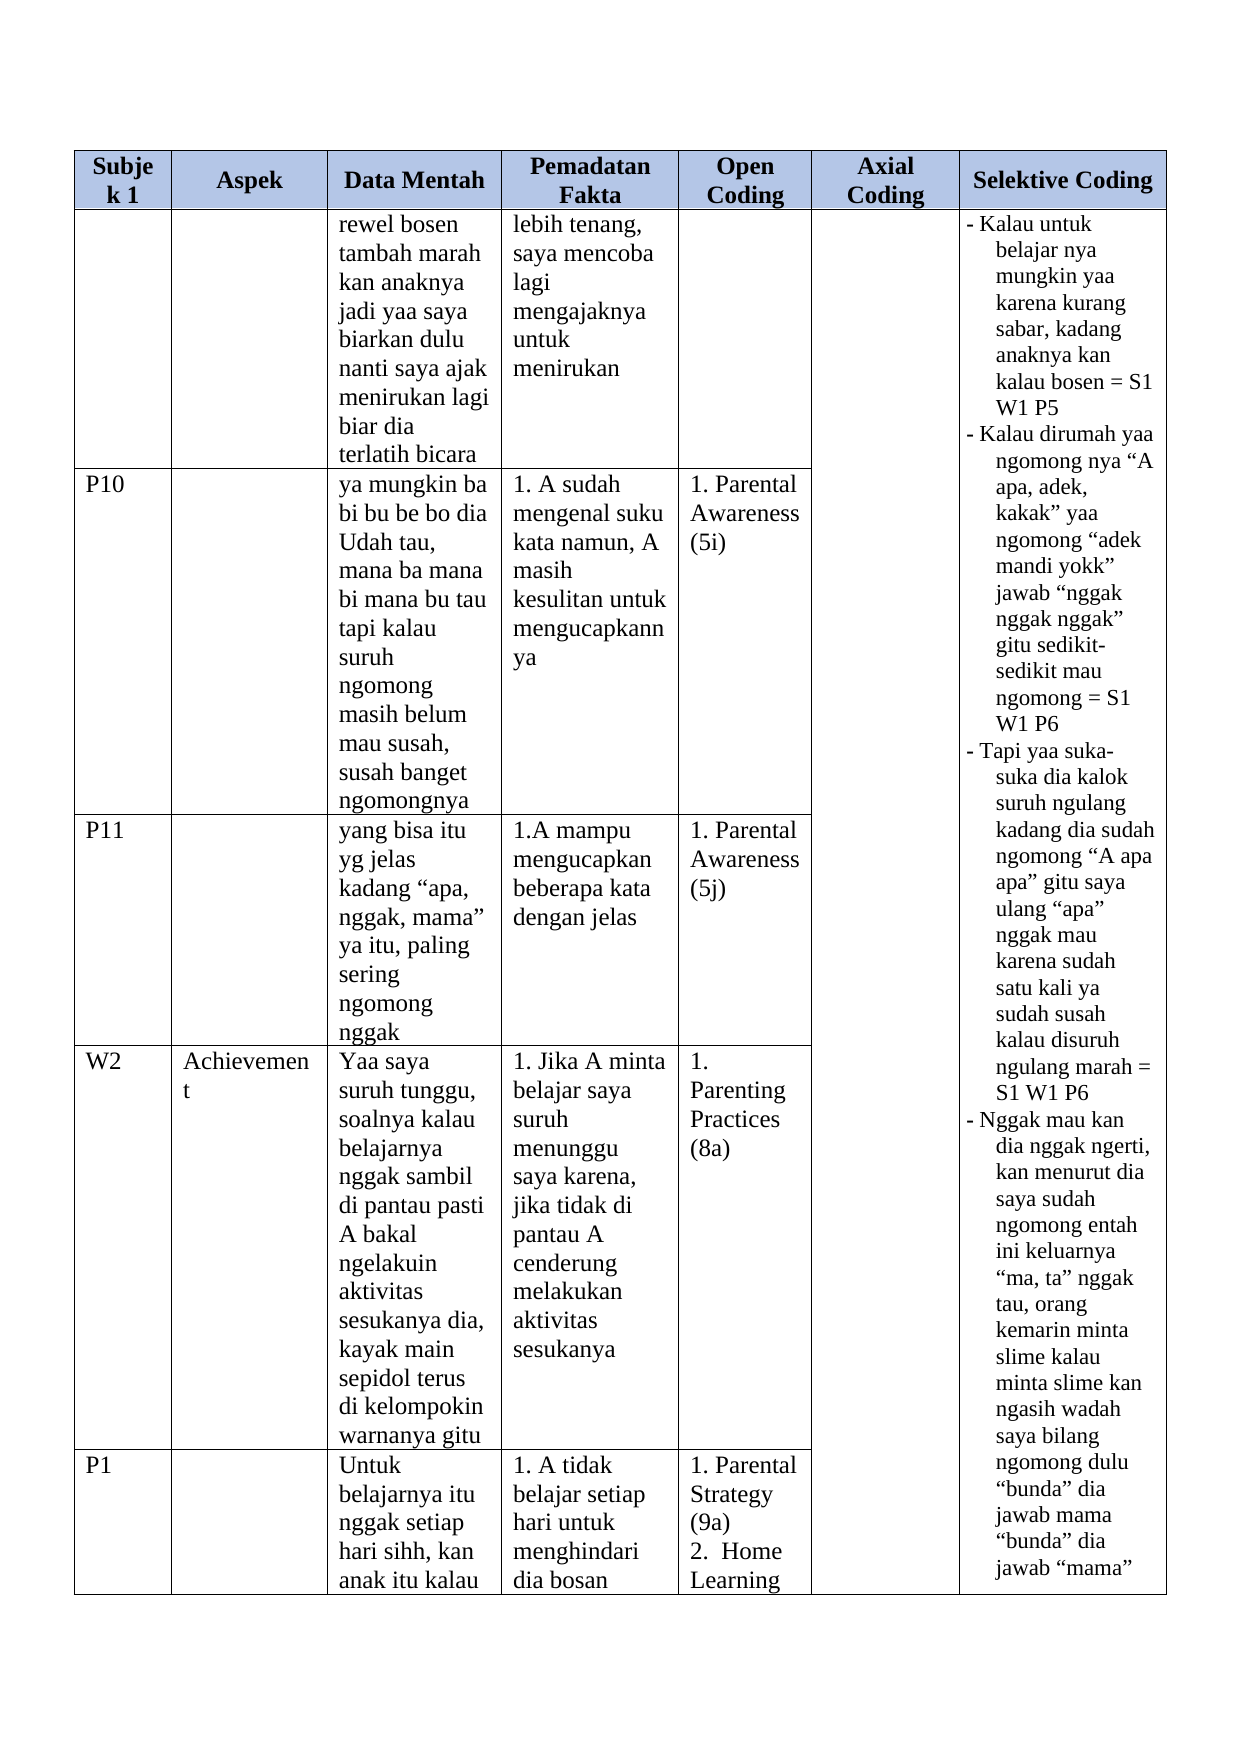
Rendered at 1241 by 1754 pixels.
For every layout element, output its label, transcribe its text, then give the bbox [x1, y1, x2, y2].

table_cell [679, 210, 811, 468]
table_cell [328, 210, 501, 468]
table_cell Yaa saya suruh tunggu, soalnya kalau belajarnya nggak sambil di pantau pasti A bakal ngelakuin aktivitas sesukanya dia, kayak main sepidol terus di kelompokin warnanya gitu [328, 1046, 501, 1449]
table_cell P10 [75, 469, 171, 814]
table_cell yang bisa itu yg jelas kadang “apa, nggak, mama” ya itu, paling sering ngomong nggak [328, 815, 501, 1045]
table_header Subjek 1 [75, 151, 171, 208]
table_header Pemadatan Fakta [502, 151, 678, 208]
table_cell 1. A sudah mengenal suku kata namun, A masih kesulitan untuk mengucapkannya [502, 469, 678, 814]
table_cell [172, 210, 327, 468]
table_header Aspek [172, 151, 327, 208]
table_cell W2 [75, 1046, 171, 1449]
table_cell ya mungkin ba bi bu be bo dia Udah tau, mana ba mana bi mana bu tau tapi kalau suruh ngomong masih belum mau susah, susah banget ngomongnya [328, 469, 501, 814]
table_cell Achievement [172, 1046, 327, 1449]
table_header Selektive Coding [960, 151, 1166, 208]
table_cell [679, 1450, 811, 1594]
table_cell P11 [75, 815, 171, 1045]
table_cell P9 [75, 210, 171, 468]
table_cell 1. Parental Awareness (5j) [679, 815, 811, 1045]
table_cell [502, 210, 678, 468]
table_cell [172, 1450, 327, 1594]
table_cell 1. Jika A minta belajar saya suruh menunggu saya karena, jika tidak di pantau A cenderung melakukan aktivitas sesukanya [502, 1046, 678, 1449]
table_header Open Coding [679, 151, 811, 208]
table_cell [328, 1450, 501, 1594]
table_cell 1.A mampu mengucapkan beberapa kata dengan jelas [502, 815, 678, 1045]
table_cell P1 [75, 1450, 171, 1594]
table_header Axial Coding [812, 151, 959, 208]
table_cell [172, 815, 327, 1045]
table_cell 1. Parenting Practices (8a) [679, 1046, 811, 1449]
table_cell [172, 469, 327, 814]
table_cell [502, 1450, 678, 1594]
table_cell 1. Parental Awareness (5i) [679, 469, 811, 814]
table_header Data Mentah [328, 151, 501, 208]
